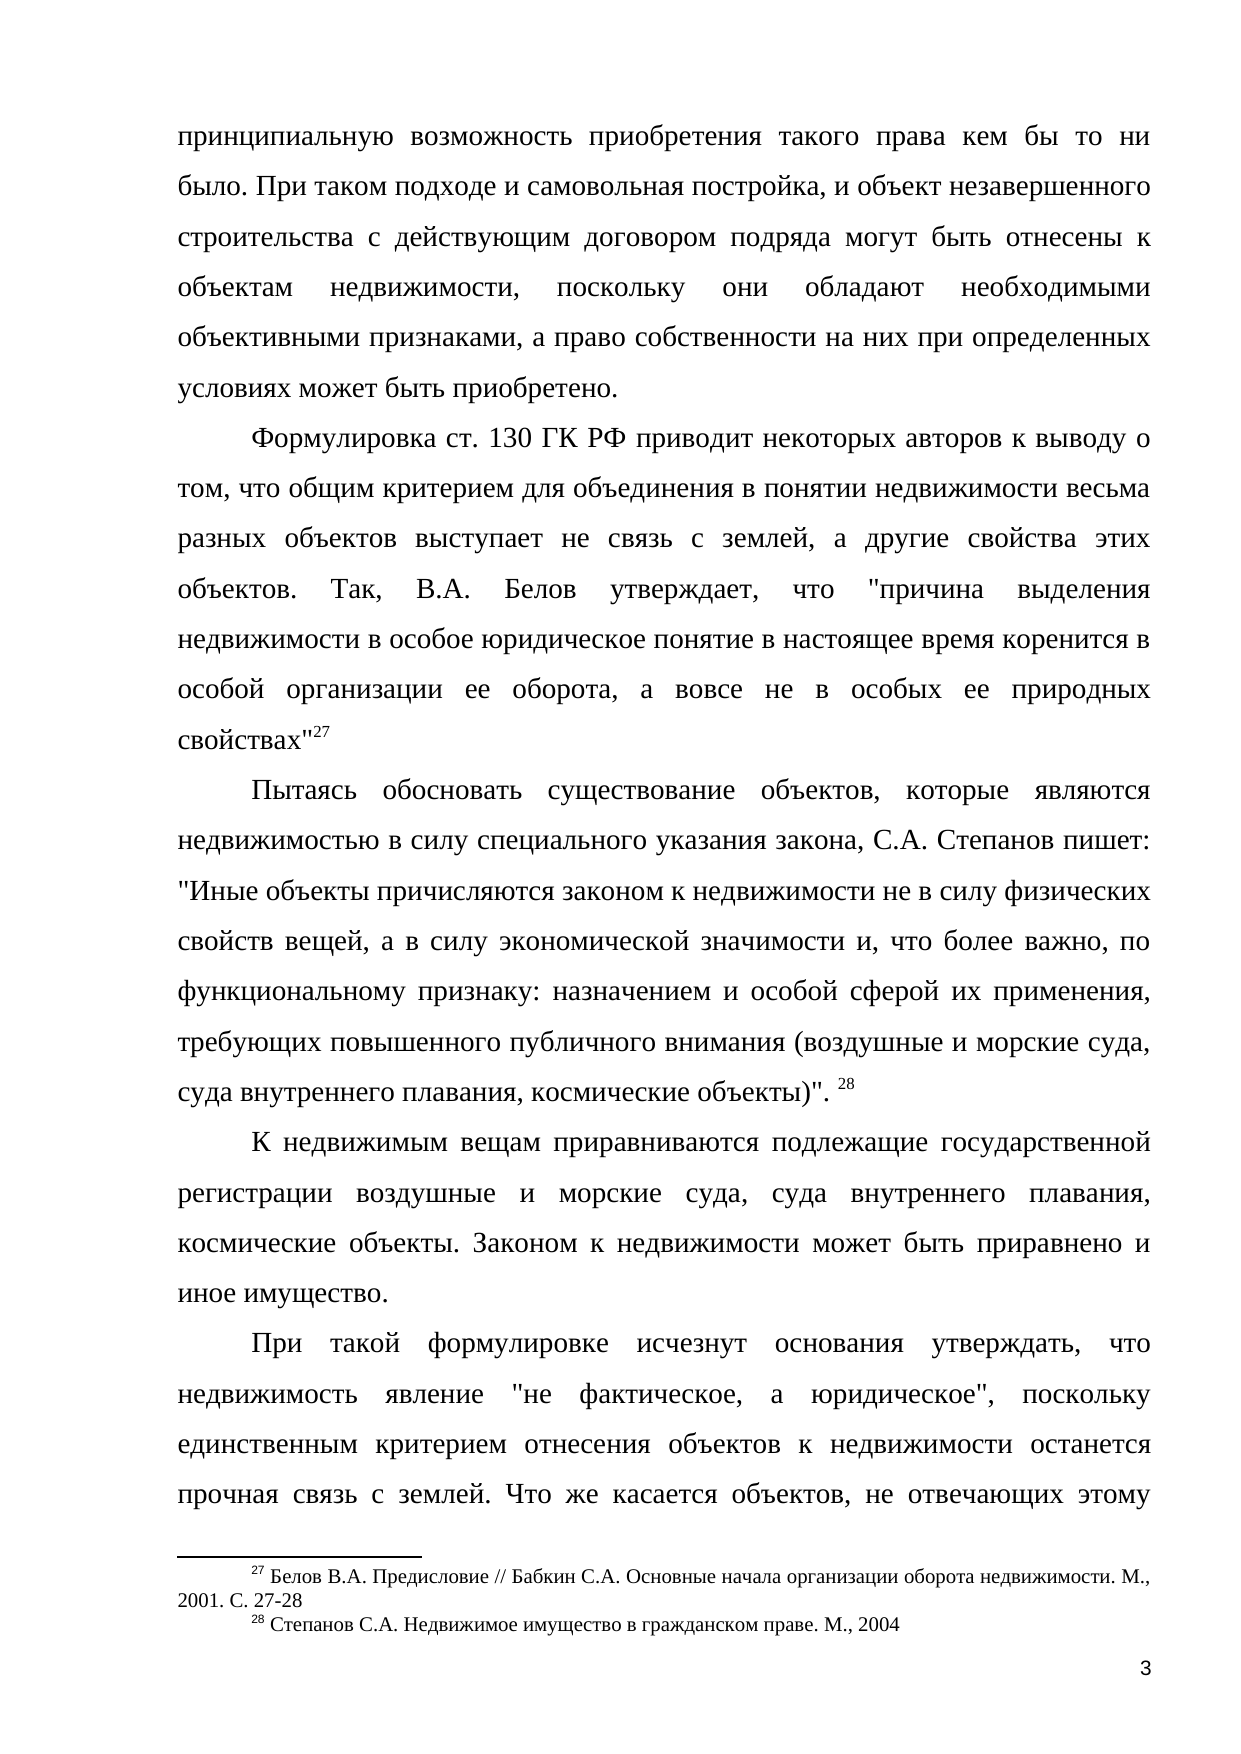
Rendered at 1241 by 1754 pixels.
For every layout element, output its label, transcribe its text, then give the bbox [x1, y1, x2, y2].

text Формулировка ст. 130 ГК РФ приводит некоторых авторов к выводу о том, что общим критерием для объединения в понятии недвижимости весьма разных объектов выступает не связь с землей, а другие свойства этих объектов. Так, В.А. Белов утверждает, что "причина выделения недвижимости в особое юридическое понятие в настоящее время коренится в особой организации ее оборота, а вовсе не в особых ее природных свойствах" [177, 420, 1152, 755]
text Пытаясь обосновать существование объектов, которые являются недвижимостью в силу специального указания закона, С.А. Степанов пишет: "Иные объекты причисляются законом к недвижимости не в силу физических свойств вещей, а в силу экономической значимости и, что более важно, по функциональному признаку: назначением и особой сферой их применения, требующих повышенного публичного внимания (воздушные и морские суда, суда внутреннего плавания, космические объекты)". [177, 772, 1152, 1108]
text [177, 118, 1152, 403]
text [177, 1326, 1152, 1510]
text К недвижимым вещам приравниваются подлежащие государственной регистрации воздушные и морские суда, суда внутреннего плавания, космические объекты. Законом к недвижимости может быть приравнено и иное имущество. [177, 1124, 1152, 1309]
